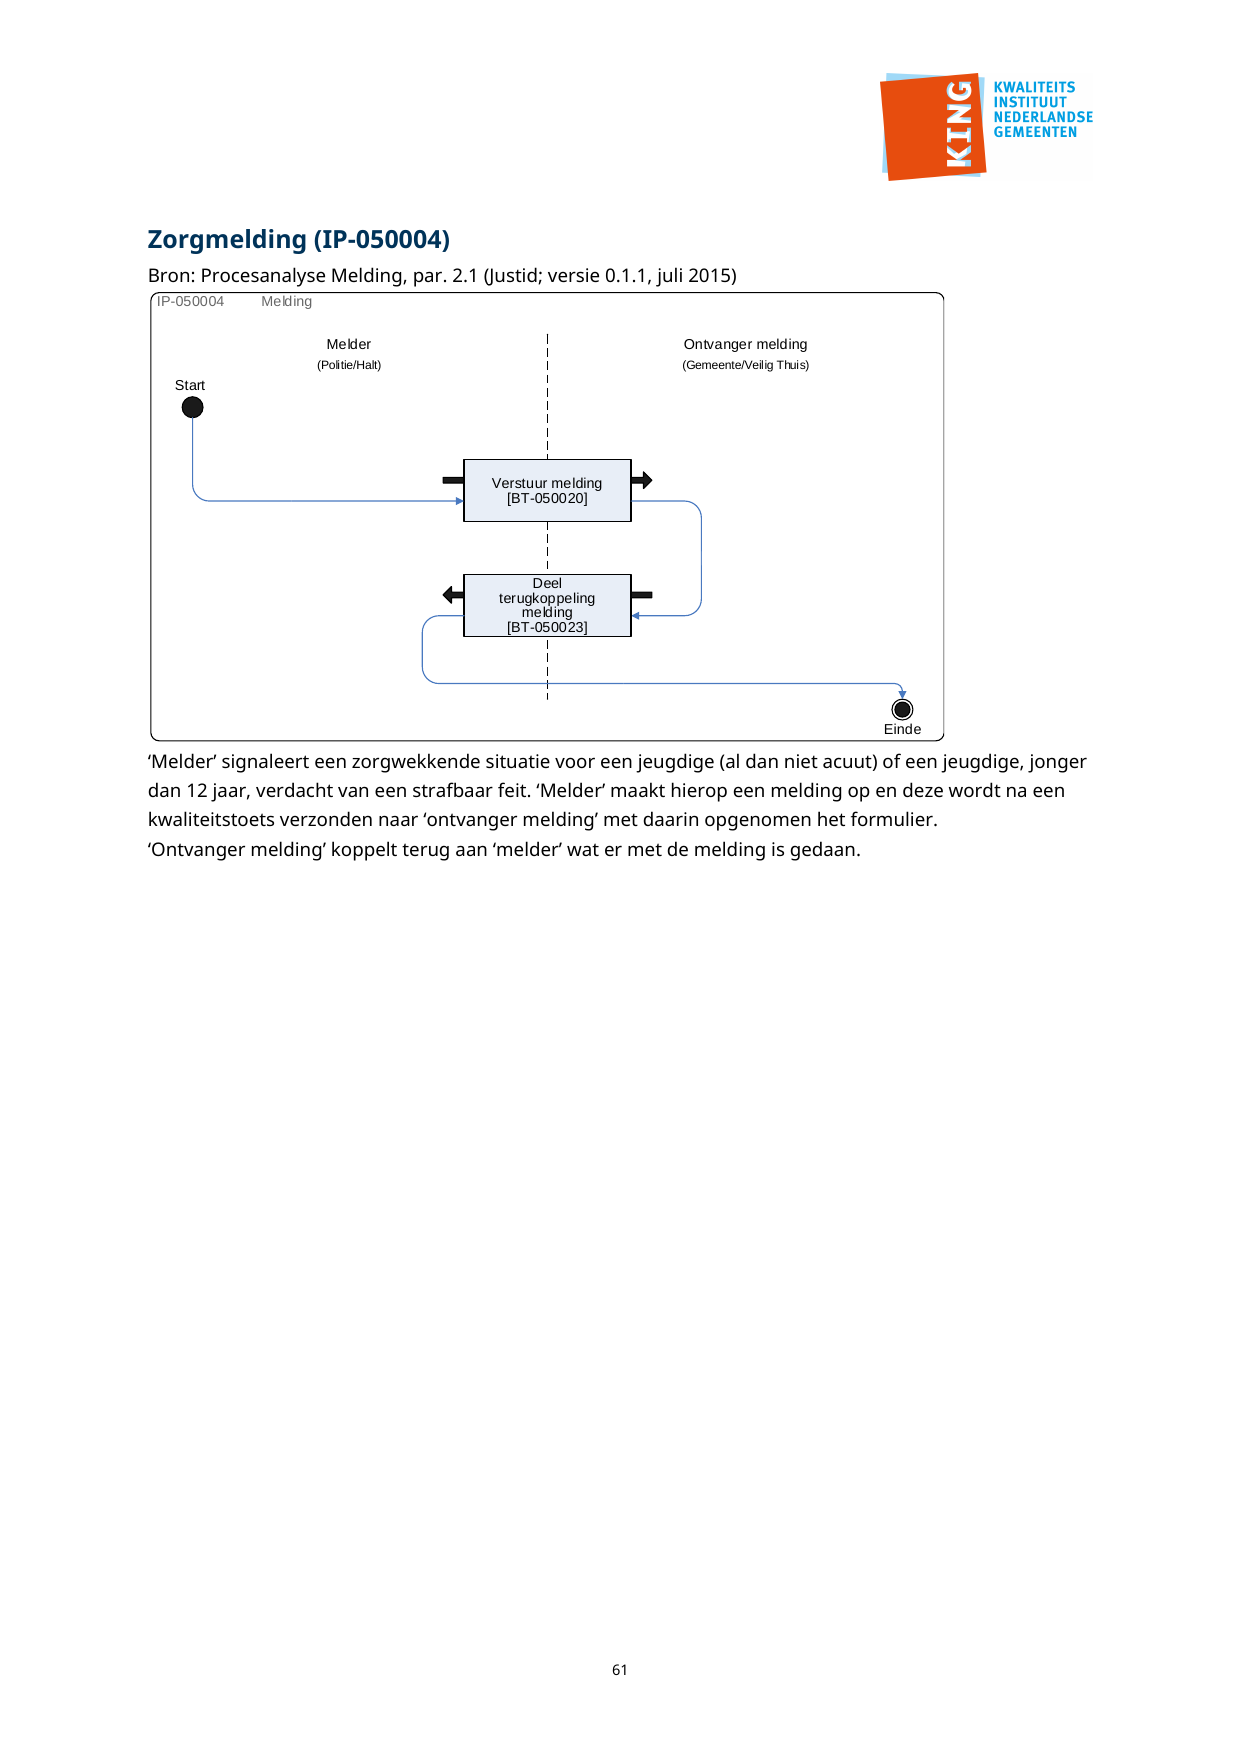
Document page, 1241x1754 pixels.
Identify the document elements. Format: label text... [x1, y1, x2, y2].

picture [880, 73, 1093, 181]
subtitle Zorgmelding (IP-050004) [148, 207, 1092, 259]
text ‘Melder’ signaleert een zorgwekkende situatie voor een jeugdige (al dan niet acuut) of een jeugdige, jonger dan 12 jaar, verdacht van een strafbaar feit. ‘Melder’ maakt hierop een melding op en deze wordt na een kwaliteitstoets verzonden naar ‘ontvanger melding’ met daarin opgenomen het formulier. [148, 745, 1092, 832]
text ‘Ontvanger melding’ koppelt terug aan ‘melder’ wat er met de melding is gedaan. [148, 832, 1092, 861]
text Bron: Procesanalyse Melding, par. 2.1 (Justid; versie 0.1.1, juli 2015) [148, 259, 1092, 288]
